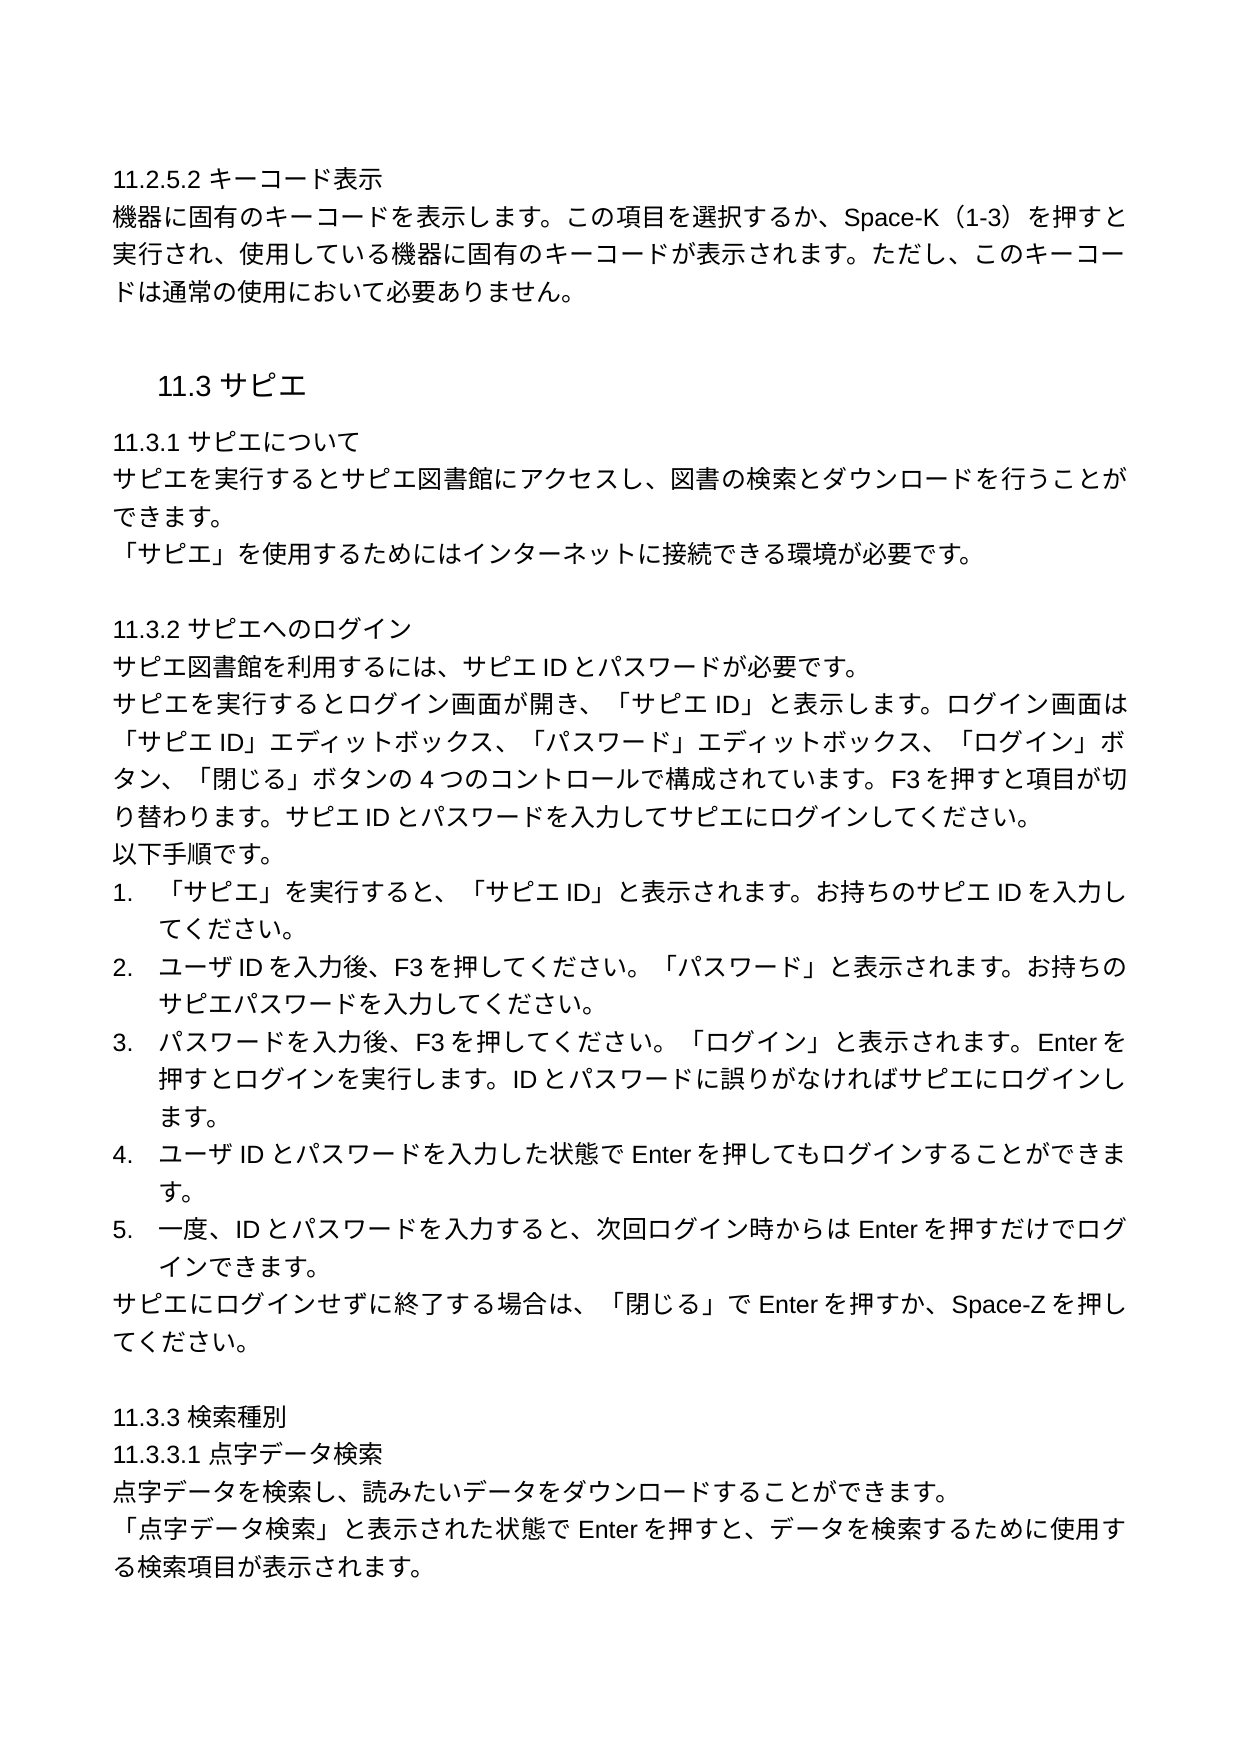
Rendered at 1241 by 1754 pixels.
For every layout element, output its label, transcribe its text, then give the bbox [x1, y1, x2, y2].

list ユーザIDを入力後、F3を押してください。「パスワード」と表示されます。お持ちのサピエパスワードを入力してください。 [112, 947, 1128, 1022]
list 「サピエ」を実行すると、「サピエID」と表示されます。お持ちのサピエIDを入力してください。 [112, 872, 1128, 947]
subtitle キーコード表示 [112, 159, 1128, 197]
subtitle 検索種別 [112, 1397, 1128, 1434]
text サピエ図書館を利用するには、サピエIDとパスワードが必要です。 [112, 647, 1128, 684]
text サピエにログインせずに終了する場合は、「閉じる」でEnterを押すか、Space-Zを押してください。 [112, 1284, 1128, 1359]
text サピエを実行するとサピエ図書館にアクセスし、図書の検索とダウンロードを行うことができます。 [112, 459, 1128, 534]
list 一度、IDとパスワードを入力すると、次回ログイン時からはEnterを押すだけでログインできます。 [112, 1209, 1128, 1284]
subtitle サピエについて [112, 422, 1128, 459]
subtitle サピエ [157, 347, 1128, 422]
text 「点字データ検索」と表示された状態でEnterを押すと、データを検索するために使用する検索項目が表示されます。 [112, 1509, 1128, 1584]
text 機器に固有のキーコードを表示します。この項目を選択するか、Space-K（1-3）を押すと実行され、使用している機器に固有のキーコードが表示されます。ただし、このキーコードは通常の使用において必要ありません。 [112, 197, 1128, 309]
text サピエを実行するとログイン画面が開き、「サピエID」と表示します。ログイン画面は「サピエID」エディットボックス、「パスワード」エディットボックス、「ログイン」ボタン、「閉じる」ボタンの4つのコントロールで構成されています。F3を押すと項目が切り替わります。サピエIDとパスワードを入力してサピエにログインしてください。 [112, 684, 1128, 834]
list パスワードを入力後、F3を押してください。「ログイン」と表示されます。Enterを押すとログインを実行します。IDとパスワードに誤りがなければサピエにログインします。 [112, 1022, 1128, 1134]
text 点字データを検索し、読みたいデータをダウンロードすることができます。 [112, 1472, 1128, 1509]
subtitle 点字データ検索 [112, 1434, 1128, 1472]
text 「サピエ」を使用するためにはインターネットに接続できる環境が必要です。 [112, 534, 1128, 572]
list ユーザIDとパスワードを入力した状態でEnterを押してもログインすることができます。 [112, 1134, 1128, 1209]
subtitle サピエへのログイン [112, 609, 1128, 647]
text 以下手順です。 [112, 834, 1128, 872]
